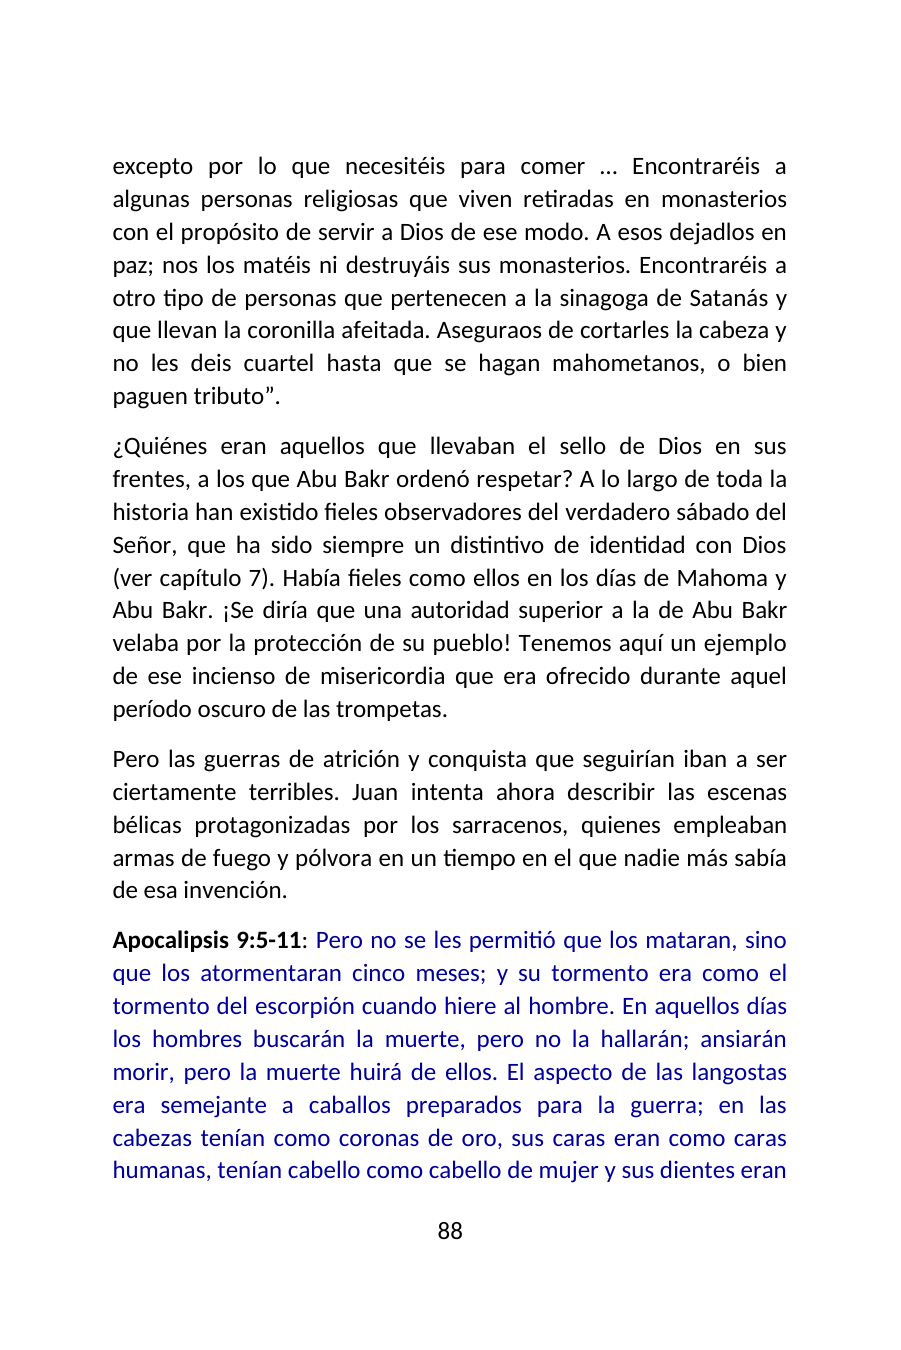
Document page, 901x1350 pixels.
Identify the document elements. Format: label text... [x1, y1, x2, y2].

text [112, 150, 788, 411]
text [112, 924, 788, 1185]
text ¿Quiénes eran aquellos que llevaban el sello de Dios en sus frentes, a los que Abu Bakr ordenó respetar? A lo largo de toda la historia han existido fieles observadores del verdadero sábado del Señor, que ha sido siempre un distintivo de identidad con Dios (ver capítulo 7). Había fieles como ellos en los días de Mahoma y Abu Bakr. ¡Se diría que una autoridad superior a la de Abu Bakr velaba por la protección de su pueblo! Tenemos aquí un ejemplo de ese incienso de misericordia que era ofrecido durante aquel período oscuro de las trompetas. [112, 430, 788, 724]
text Pero las guerras de atrición y conquista que seguirían iban a ser ciertamente terribles. Juan intenta ahora describir las escenas bélicas protagonizadas por los sarracenos, quienes empleaban armas de fuego y pólvora en un tiempo en el que nadie más sabía de esa invención. [112, 743, 788, 905]
